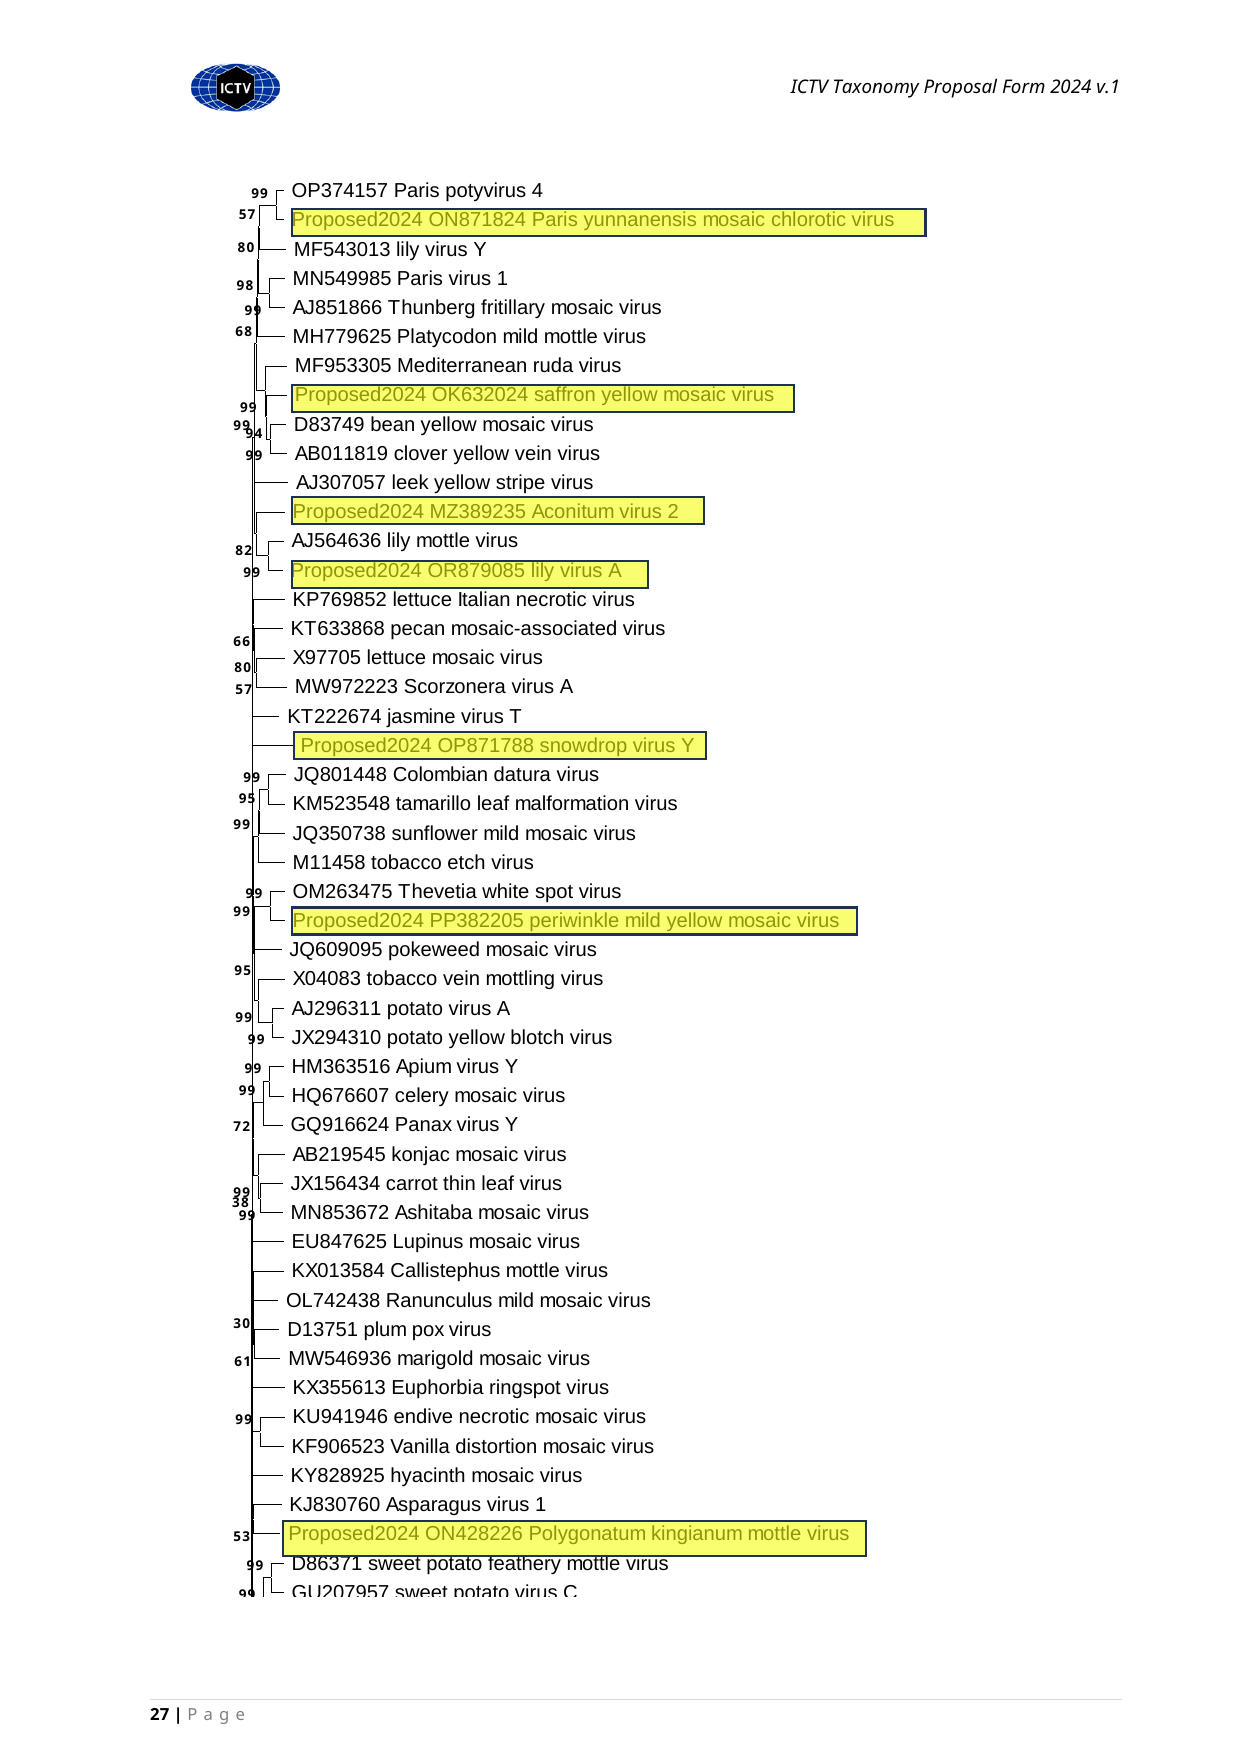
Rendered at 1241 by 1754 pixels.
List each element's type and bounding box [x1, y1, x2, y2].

picture [190, 56, 282, 113]
